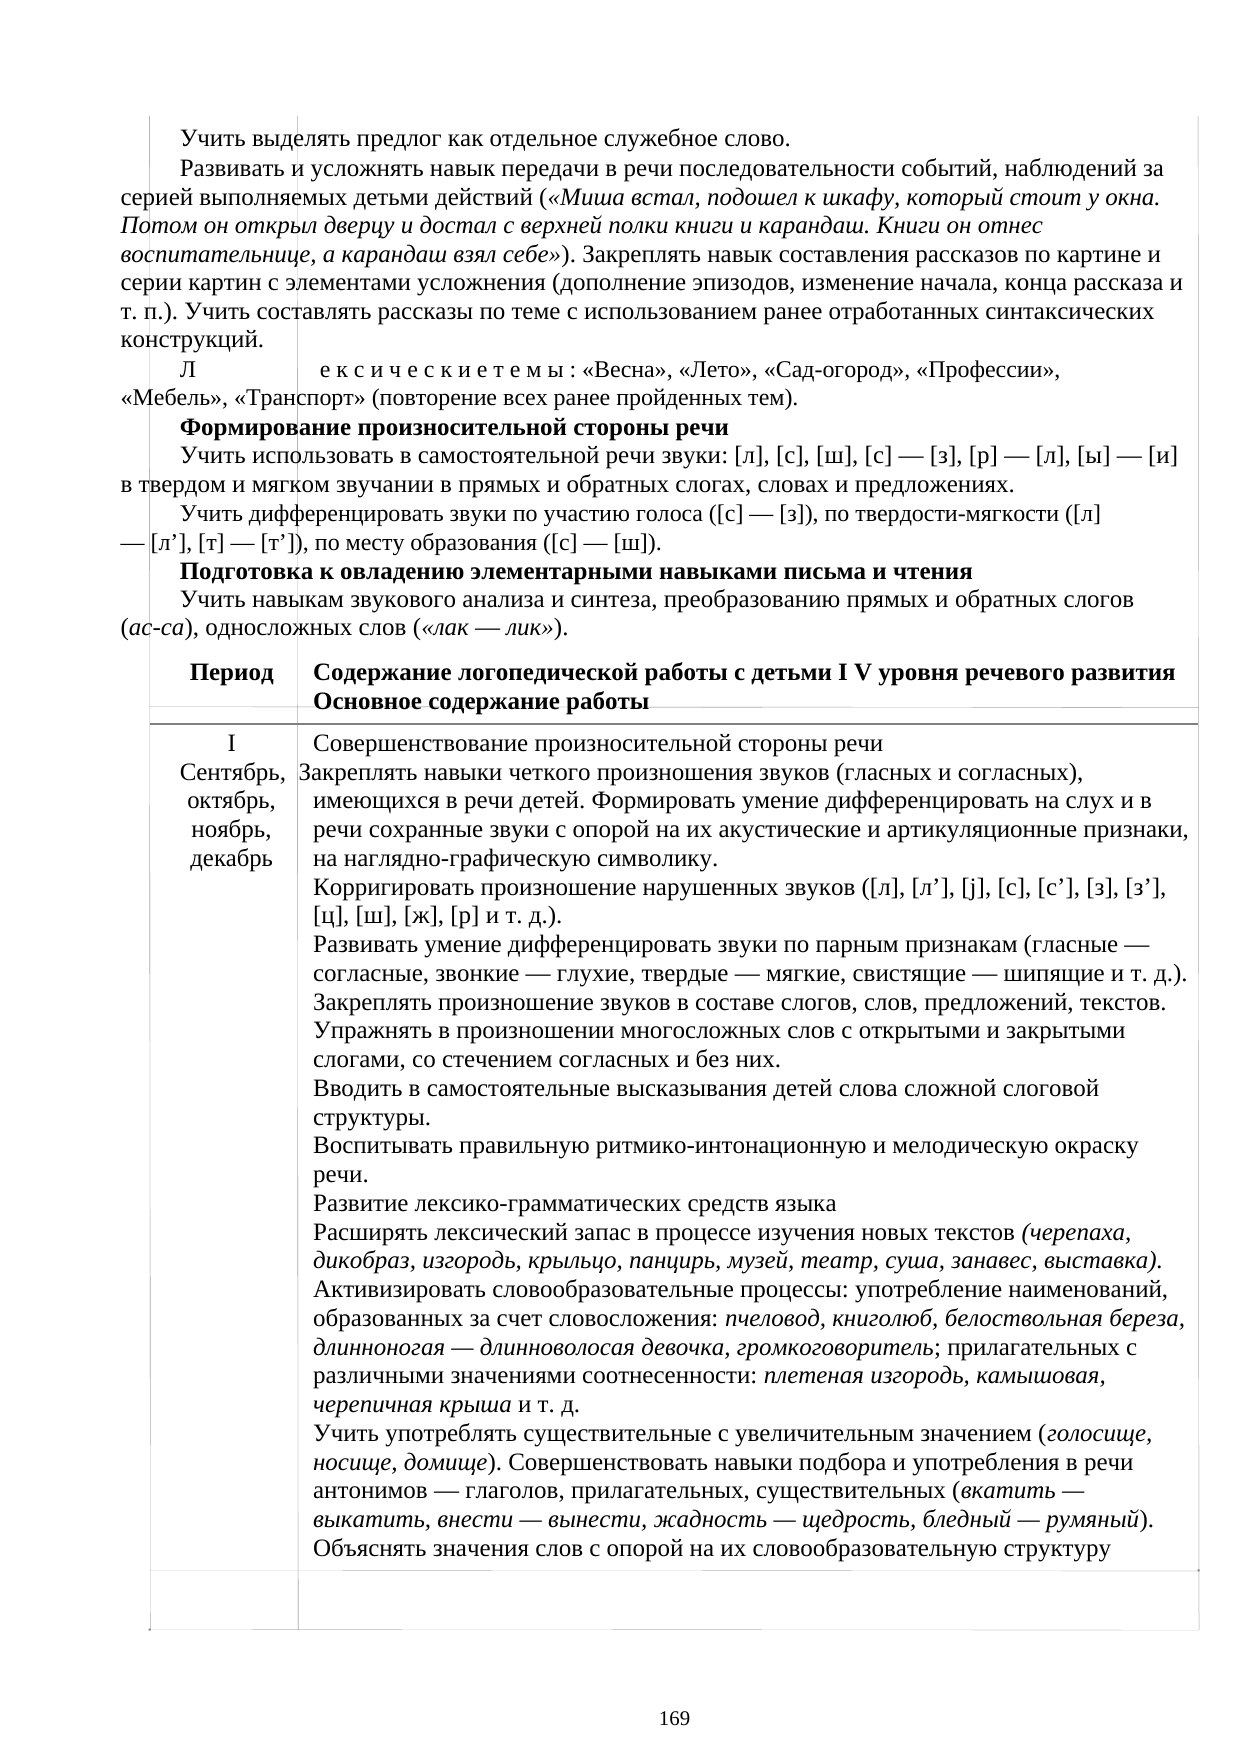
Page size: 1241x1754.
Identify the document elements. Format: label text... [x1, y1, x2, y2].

text Учить дифференцировать звуки по участию голоса ([с] — [з]), по твердости-мягкости ([л] — [л’], [т] — [т’]), по месту образования ([с] — [ш]). [120, 499, 1119, 555]
text Учить использовать в самостоятельной речи звуки: [л], [с], [ш], [с] — [з], [р] — [л], [ы] — [и] в твердом и мягком звучании в прямых и обратных слогах, словах и предложениях. [120, 441, 1190, 498]
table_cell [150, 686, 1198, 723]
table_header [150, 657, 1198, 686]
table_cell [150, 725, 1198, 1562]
list е к с и ч е с к и е т е м ы : «Весна», «Лето», «Сад-огород», «Профессии», «Мебель», «Транспорт» (повторение всех ранее пройденных тем). [120, 355, 1088, 411]
text Учить навыкам звукового анализа и синтеза, преобразованию прямых и обратных слогов (ас-са), односложных слов («лак — лик»). [120, 586, 1176, 641]
text Формирование произносительной стороны речи [120, 412, 1198, 441]
text Подготовка к овладению элементарными навыками письма и чтения [120, 556, 1198, 584]
text Развивать и усложнять навык передачи в речи последовательности событий, наблюдений за серией выполняемых детьми действий («Миша встал, подошел к шкафу, который стоит у окна. Потом он открыл дверцу и достал с верхней полки книги и карандаш. Книги он отнес воспитательнице, а карандаш взял себе»). Закреплять навык составления рассказов по картине и серии картин с элементами усложнения (дополнение эпизодов, изменение начала, конца рассказа и т. п.). Учить составлять рассказы по теме с использованием ранее отработанных синтаксических конструкций. [120, 153, 1190, 353]
text Учить выделять предлог как отдельное служебное слово. [120, 123, 1198, 152]
